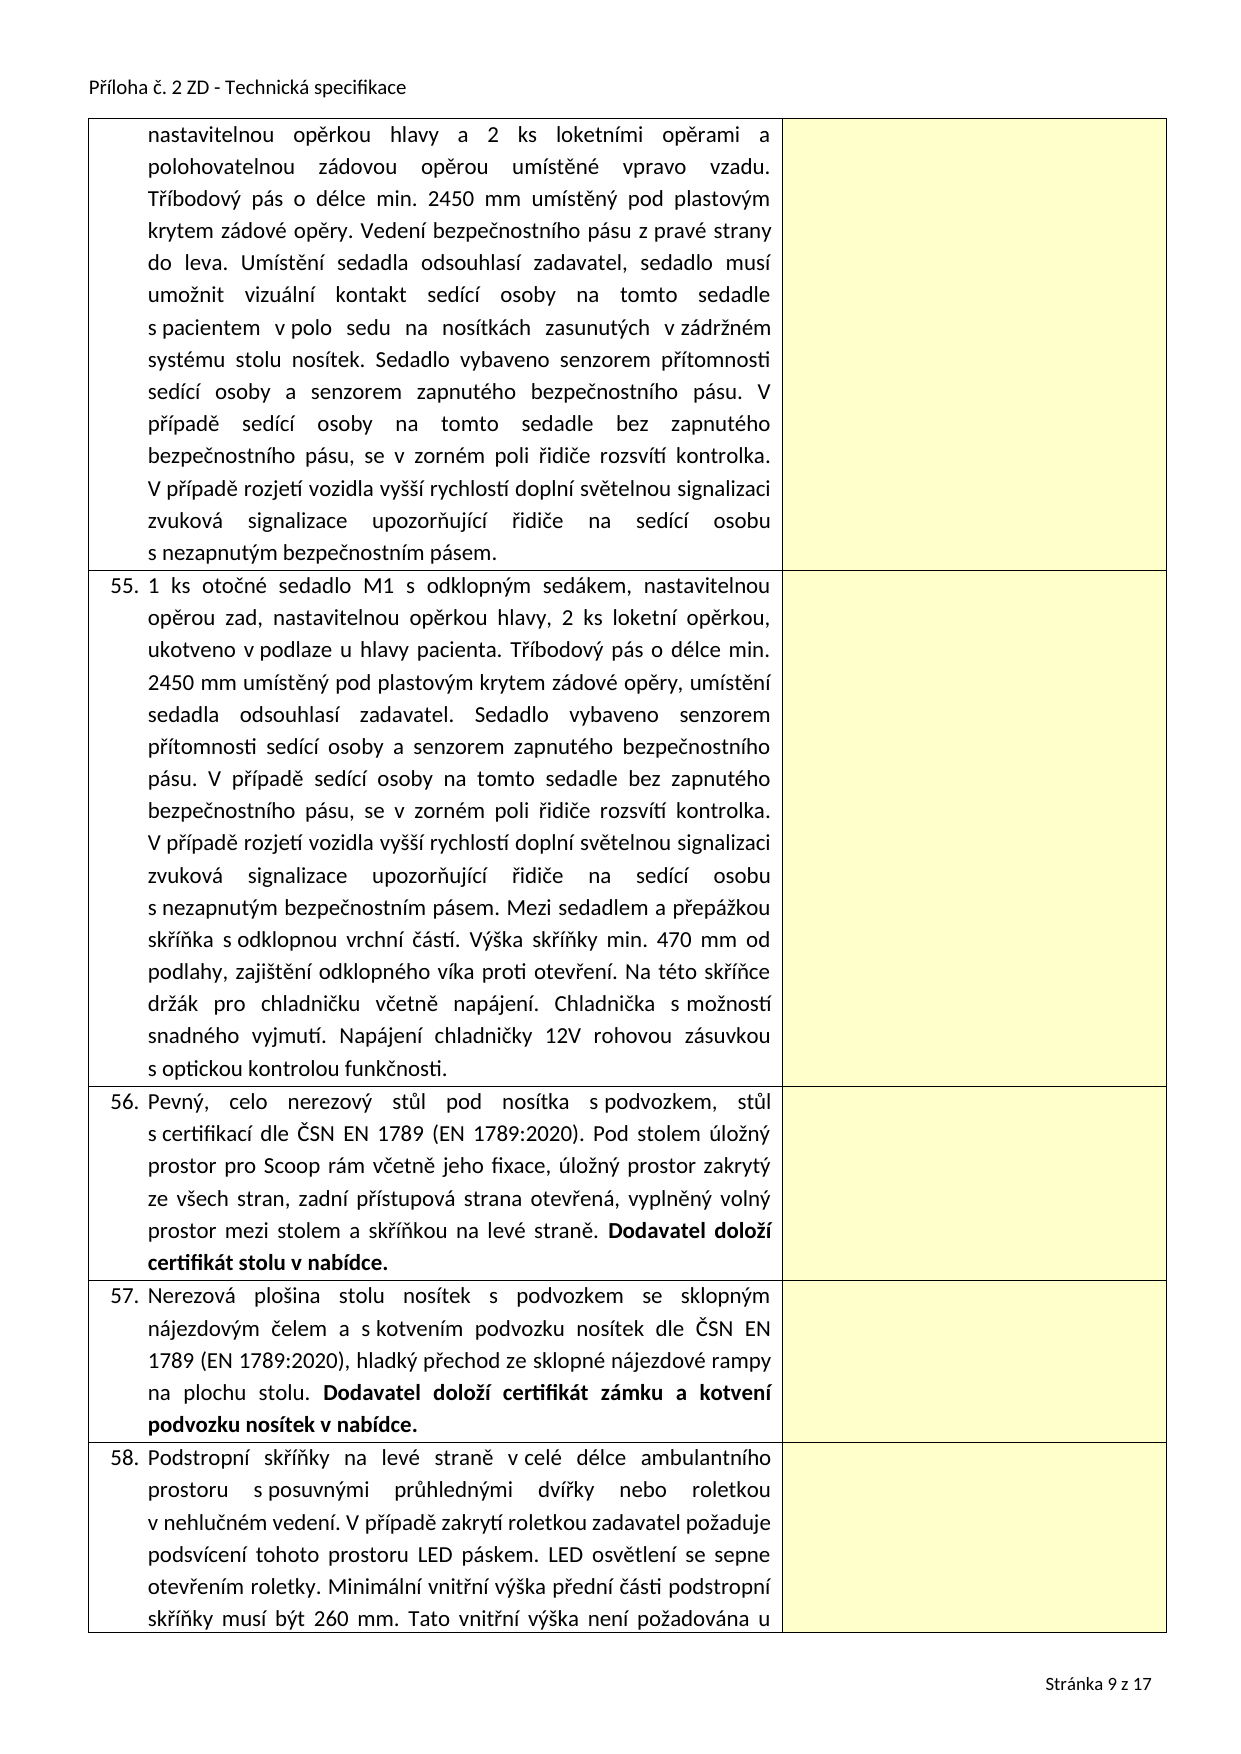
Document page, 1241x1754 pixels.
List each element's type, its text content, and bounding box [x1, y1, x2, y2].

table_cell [89, 1443, 782, 1632]
table_cell [783, 1443, 1166, 1632]
table_cell [783, 571, 1166, 1086]
table_cell Nerezová plošina stolu nosítek s podvozkem se sklopným nájezdovým čelem a s kotvením podvozku nosítek dle ČSN EN 1789 (EN 1789:2020), hladký přechod ze sklopné nájezdové rampy na plochu stolu. Dodavatel doloží certifikát zámku a kotvení podvozku nosítek v nabídce. [89, 1281, 782, 1442]
table_cell Pevný, celo nerezový stůl pod nosítka s podvozkem, stůl s certifikací dle ČSN EN 1789 (EN 1789:2020). Pod stolem úložný prostor pro Scoop rám včetně jeho fixace, úložný prostor zakrytý ze všech stran, zadní přístupová strana otevřená, vyplněný volný prostor mezi stolem a skříňkou na levé straně. Dodavatel doloží certifikát stolu v nabídce. [89, 1087, 782, 1280]
table_cell [783, 1087, 1166, 1280]
table_cell [783, 119, 1166, 570]
table_cell 1 ks otočné sedadlo M1 s odklopným sedákem, nastavitelnou opěrou zad, nastavitelnou opěrkou hlavy, 2 ks loketní opěrkou, ukotveno v podlaze u hlavy pacienta. Tříbodový pás o délce min. 2450 mm umístěný pod plastovým krytem zádové opěry, umístění sedadla odsouhlasí zadavatel. Sedadlo vybaveno senzorem přítomnosti sedící osoby a senzorem zapnutého bezpečnostního pásu. V případě sedící osoby na tomto sedadle bez zapnutého bezpečnostního pásu, se v zorném poli řidiče rozsvítí kontrolka. V případě rozjetí vozidla vyšší rychlostí doplní světelnou signalizaci zvuková signalizace upozorňující řidiče na sedící osobu s nezapnutým bezpečnostním pásem. Mezi sedadlem a přepážkou skříňka s odklopnou vrchní částí. Výška skříňky min. 470 mm od podlahy, zajištění odklopného víka proti otevření. Na této skříňce držák pro chladničku včetně napájení. Chladnička s možností snadného vyjmutí. Napájení chladničky 12V rohovou zásuvkou s optickou kontrolou funkčnosti. [89, 571, 782, 1086]
table_cell [783, 1281, 1166, 1442]
